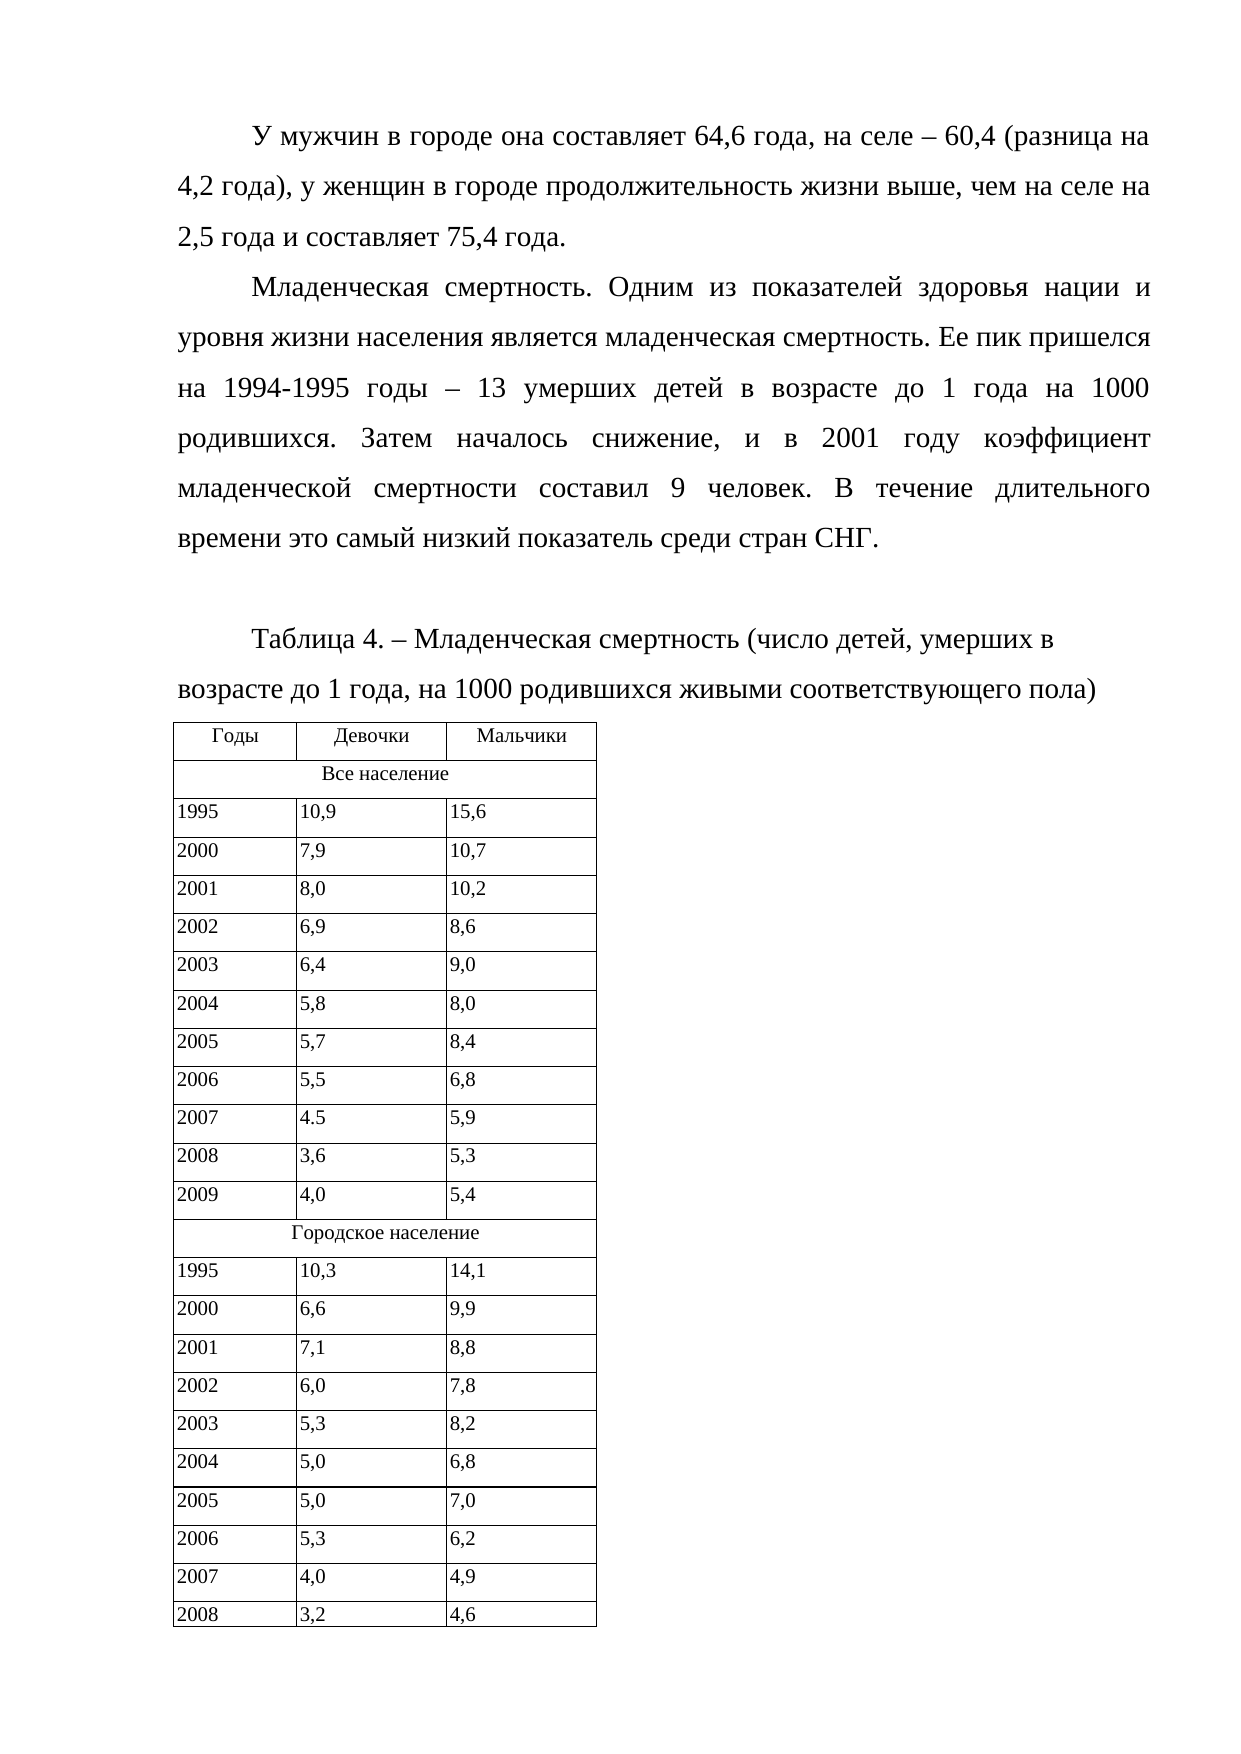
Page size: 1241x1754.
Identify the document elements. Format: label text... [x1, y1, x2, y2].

table_cell 4,9 [447, 1564, 596, 1601]
table_cell 14,1 [447, 1258, 596, 1295]
table_cell 7,8 [447, 1373, 596, 1410]
table_cell 2002 [174, 1373, 296, 1410]
table_cell 2008 [174, 1144, 296, 1181]
table_cell 2007 [174, 1105, 296, 1142]
table_cell 2001 [174, 1335, 296, 1372]
table_cell 2005 [174, 1029, 296, 1066]
table_cell 4,0 [297, 1182, 446, 1219]
table_cell 2001 [174, 876, 296, 913]
table_cell 2005 [174, 1488, 296, 1525]
table_cell 7,1 [297, 1335, 446, 1372]
table_cell 5,3 [297, 1411, 446, 1448]
text У мужчин в городе она составляет 64,6 года, на селе – 60,4 (разница на 4,2 года), у женщин в городе продолжительность жизни выше, чем на селе на 2,5 года и составляет 75,4 года. [177, 118, 1152, 252]
table_cell 8,0 [297, 876, 446, 913]
table_cell 9,0 [447, 952, 596, 989]
table_cell 2000 [174, 838, 296, 875]
table_cell 2004 [174, 1449, 296, 1486]
table_cell 5,3 [297, 1526, 446, 1563]
table_cell 15,6 [447, 799, 596, 837]
table_header Мальчики [447, 723, 596, 760]
table_cell 2008 [174, 1602, 296, 1626]
table_cell 6,2 [447, 1526, 596, 1563]
table_cell 2006 [174, 1526, 296, 1563]
table_cell 2009 [174, 1182, 296, 1219]
table_cell 5,5 [297, 1067, 446, 1104]
table_cell 4.5 [297, 1105, 446, 1142]
table_cell 5,3 [447, 1144, 596, 1181]
table_cell 7,0 [447, 1488, 596, 1525]
table_cell 4,0 [297, 1564, 446, 1601]
table_cell 3,6 [297, 1144, 446, 1181]
table_cell 2000 [174, 1296, 296, 1333]
table_cell 8,0 [447, 991, 596, 1028]
table_cell 2003 [174, 952, 296, 989]
table_cell 6,8 [447, 1449, 596, 1486]
table_cell 6,0 [297, 1373, 446, 1410]
table_cell 5,4 [447, 1182, 596, 1219]
table_header Годы [174, 723, 296, 760]
table_cell 2004 [174, 991, 296, 1028]
text Таблица 4. – Младенческая смертность (число детей, умерших в возрасте до 1 года, на 1000 родившихся живыми соответствующего пола) [177, 621, 1152, 705]
text Младенческая смертность. Одним из показателей здоровья нации и уровня жизни населения является младенческая смертность. Ее пик пришелся на 1994-1995 годы – 13 умерших детей в возрасте до 1 года на 1000 родившихся. Затем началось снижение, и в 2001 году коэффициент младенческой смертности составил 9 человек. В течение длительного времени это самый низкий показатель среди стран СНГ. [177, 269, 1152, 554]
table_cell 8,4 [447, 1029, 596, 1066]
table_cell 6,8 [447, 1067, 596, 1104]
table_cell Все население [174, 761, 596, 798]
table_cell 10,7 [447, 838, 596, 875]
table_cell 5,7 [297, 1029, 446, 1066]
table_cell 2002 [174, 914, 296, 951]
table_cell 5,9 [447, 1105, 596, 1142]
table_cell 5,8 [297, 991, 446, 1028]
table_cell 8,8 [447, 1335, 596, 1372]
table_cell 8,6 [447, 914, 596, 951]
table_cell 2007 [174, 1564, 296, 1601]
table_cell 1995 [174, 799, 296, 837]
table_cell 10,3 [297, 1258, 446, 1295]
table_cell 4,6 [447, 1602, 596, 1626]
table_cell 6,9 [297, 914, 446, 951]
table_cell 6,6 [297, 1296, 446, 1333]
table_cell 5,0 [297, 1488, 446, 1525]
table_cell 2006 [174, 1067, 296, 1104]
table_cell 3,2 [297, 1602, 446, 1626]
table_cell 10,2 [447, 876, 596, 913]
table_cell 5,0 [297, 1449, 446, 1486]
table_cell 6,4 [297, 952, 446, 989]
table_cell Городское население [174, 1220, 596, 1257]
table_cell 7,9 [297, 838, 446, 875]
table_cell 10,9 [297, 799, 446, 837]
table_cell 8,2 [447, 1411, 596, 1448]
table_cell 2003 [174, 1411, 296, 1448]
table_cell 9,9 [447, 1296, 596, 1333]
table_header Девочки [297, 723, 446, 760]
table_cell 1995 [174, 1258, 296, 1295]
